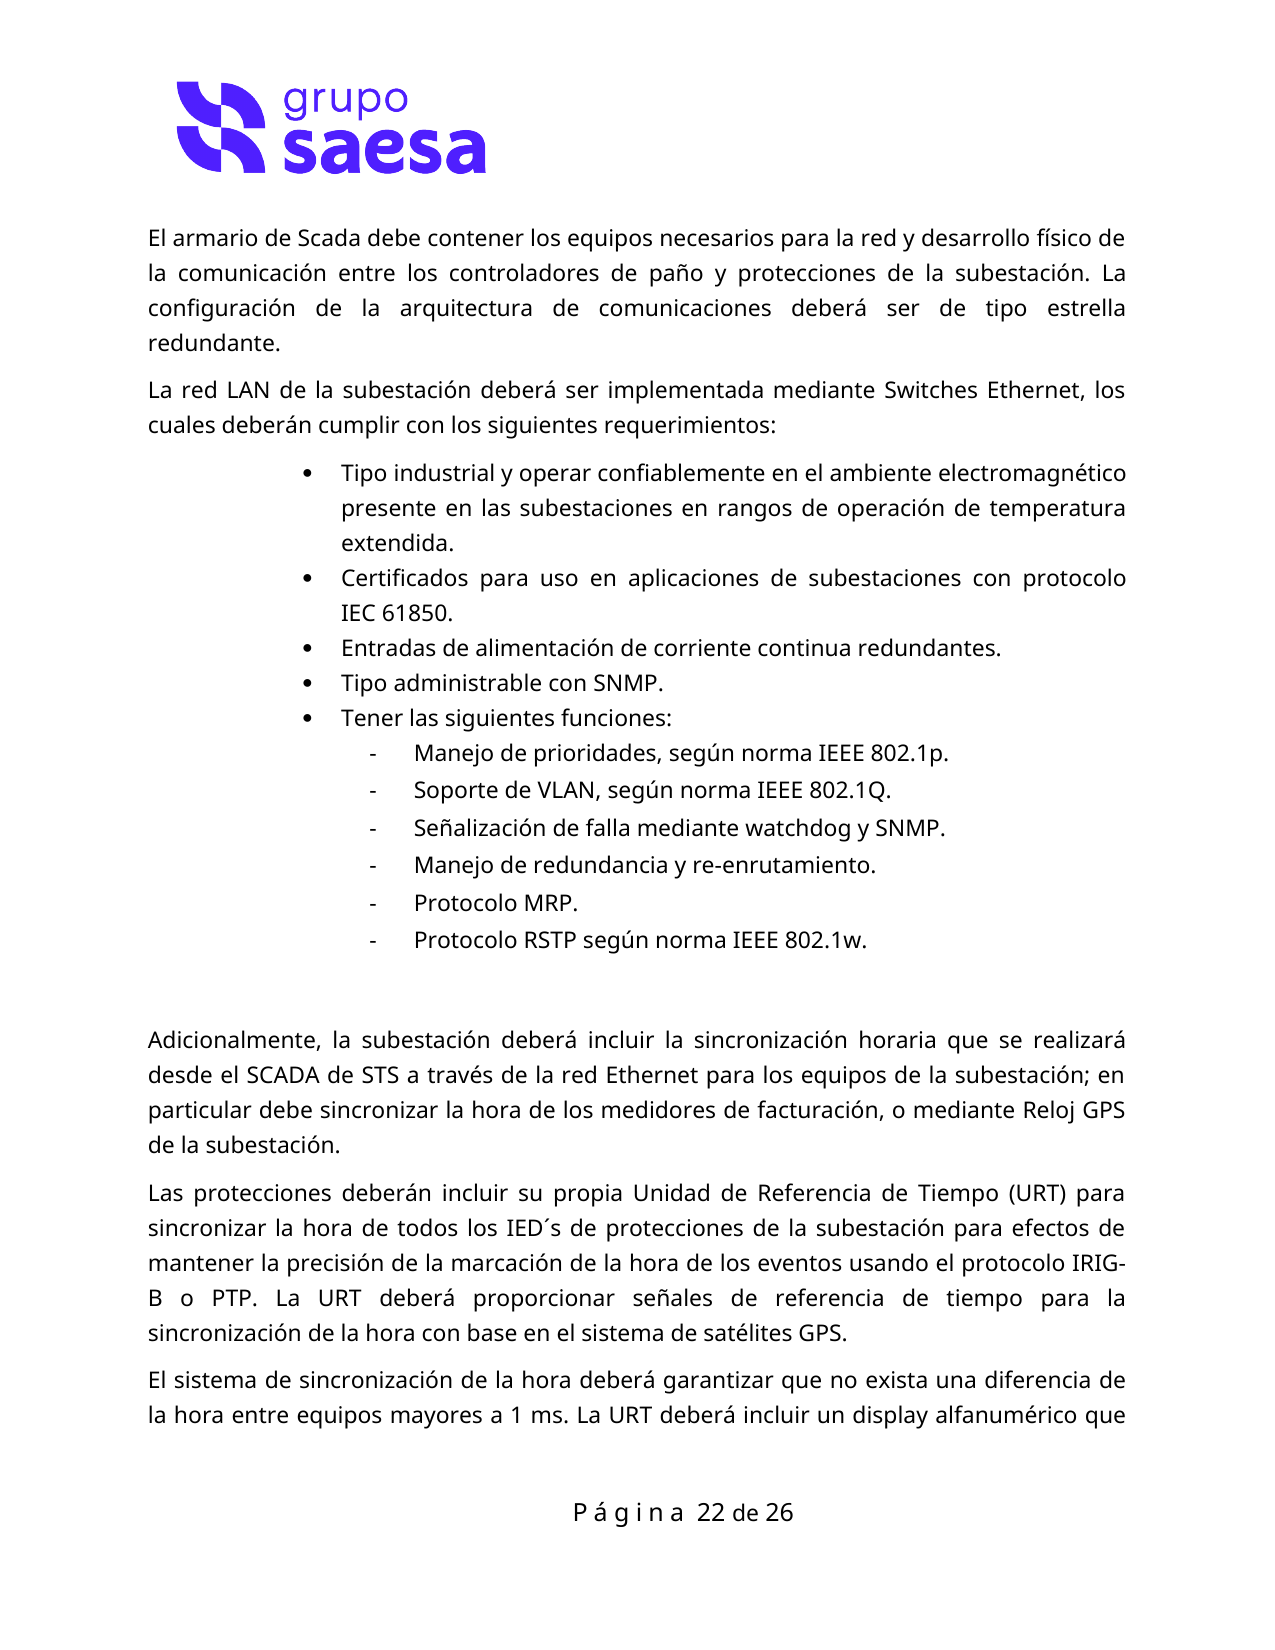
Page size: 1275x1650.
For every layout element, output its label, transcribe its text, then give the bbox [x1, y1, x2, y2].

list Manejo de redundancia y re-enrutamiento. [369, 849, 1127, 880]
list Entradas de alimentación de corriente continua redundantes. [303, 631, 1127, 663]
list Certificados para uso en aplicaciones de subestaciones con protocolo IEC 61850. [303, 561, 1127, 628]
list Soporte de VLAN, según norma IEEE 802.1Q. [369, 774, 1127, 805]
text El armario de Scada debe contener los equipos necesarios para la red y desarrollo físico de la comunicación entre los controladores de paño y protecciones de la subestación. La configuración de la arquitectura de comunicaciones deberá ser de tipo estrella redundante. [148, 221, 1127, 358]
list Tipo administrable con SNMP. [303, 666, 1127, 698]
list Manejo de prioridades, según norma IEEE 802.1p. [369, 736, 1127, 768]
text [148, 1364, 1127, 1430]
text La red LAN de la subestación deberá ser implementada mediante Switches Ethernet, los cuales deberán cumplir con los siguientes requerimientos: [148, 374, 1127, 440]
list Protocolo RSTP según norma IEEE 802.1w. [369, 924, 1127, 955]
list Señalización de falla mediante watchdog y SNMP. [369, 811, 1127, 843]
text Adicionalmente, la subestación deberá incluir la sincronización horaria que se realizará desde el SCADA de STS a través de la red Ethernet para los equipos de la subestación; en particular debe sincronizar la hora de los medidores de facturación, o mediante Reloj GPS de la subestación. [148, 1024, 1127, 1160]
text Las protecciones deberán incluir su propia Unidad de Referencia de Tiempo (URT) para sincronizar la hora de todos los IED´s de protecciones de la subestación para efectos de mantener la precisión de la marcación de la hora de los eventos usando el protocolo IRIG-B o PTP. La URT deberá proporcionar señales de referencia de tiempo para la sincronización de la hora con base en el sistema de satélites GPS. [148, 1176, 1127, 1348]
list Tener las siguientes funciones: [303, 701, 1127, 733]
list Tipo industrial y operar confiablemente en el ambiente electromagnético presente en las subestaciones en rangos de operación de temperatura extendida. [303, 456, 1127, 558]
list Protocolo MRP. [369, 886, 1127, 918]
